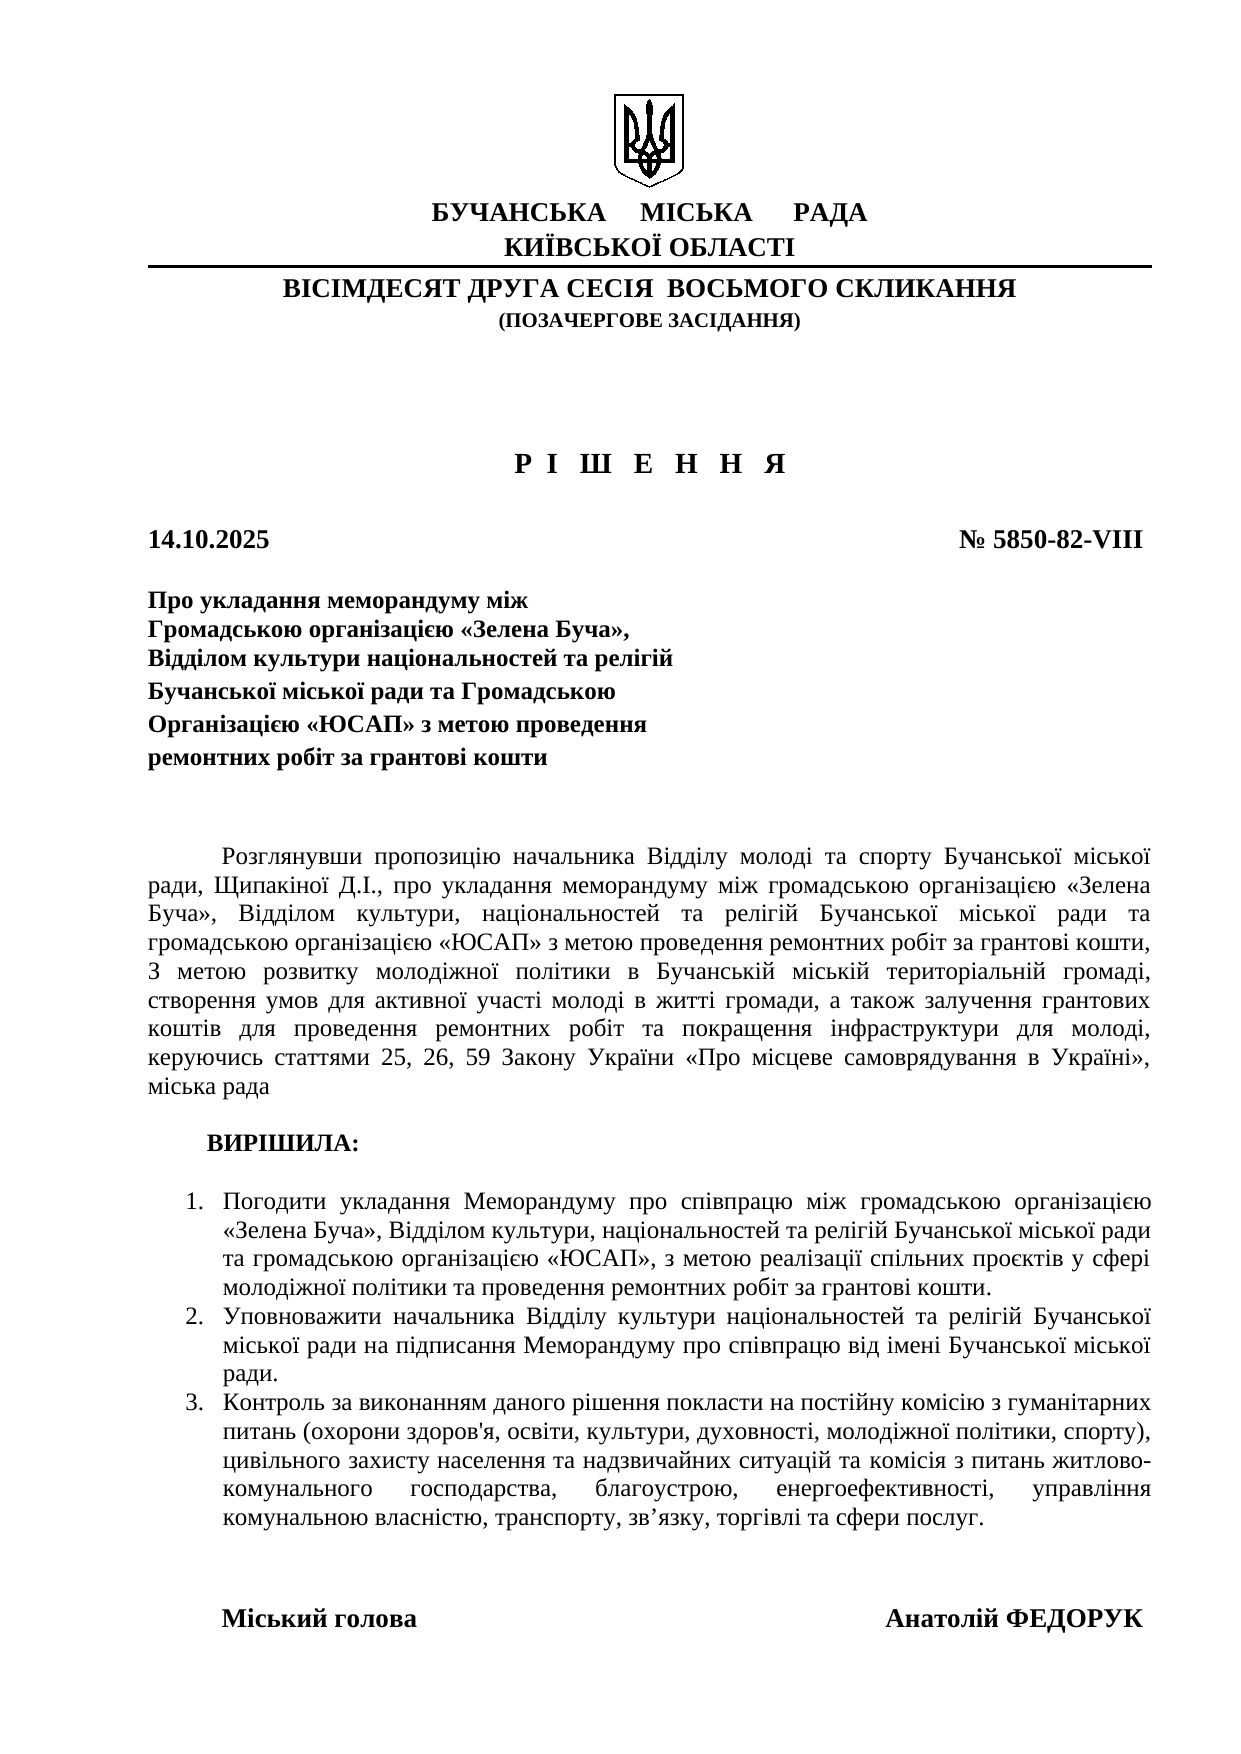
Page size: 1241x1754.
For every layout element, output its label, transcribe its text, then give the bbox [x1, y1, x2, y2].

list Уповноважити начальника Відділу культури національностей та релігій Бучанської міської ради на підписання Меморандуму про співпрацю від імені Бучанської міської ради. [185, 1301, 1152, 1387]
text Міський голова Анатолій ФЕДОРУК [148, 1602, 1152, 1633]
text Громадською організацією «Зелена Буча», [148, 614, 1152, 643]
text Відділом культури національностей та релігій [148, 643, 1152, 672]
text КИЇВСЬКОЇ ОБЛАСТІ [148, 232, 1152, 265]
text Р І Ш Е Н Н Я [148, 446, 1152, 479]
text Розглянувши пропозицію начальника Відділу молоді та спорту Бучанської міської ради, Щипакіної Д.І., про укладання меморандуму між громадською організацією «Зелена Буча», Відділом культури, національностей та релігій Бучанської міської ради та громадською організацією «ЮСАП» з метою проведення ремонтних робіт за грантові кошти, З метою розвитку молодіжної політики в Бучанській міській територіальній громаді, створення умов для активної участі молоді в житті громади, а також залучення грантових коштів для проведення ремонтних робіт та покращення інфраструктури для молоді, керуючись статтями 25, 26, 59 Закону України «Про місцеве самоврядування в Україні», міська рада [148, 841, 1152, 1100]
text Про укладання меморандуму між [148, 585, 1152, 614]
text ремонтних робіт за грантові кошти [148, 742, 1152, 771]
text 14.10.2025 № 5850-82-VIII [103, 523, 1152, 554]
text ВИРІШИЛА: [148, 1128, 1152, 1157]
text ВІСІМДЕСЯТ ДРУГА СЕСІЯ ВОСЬМОГО СКЛИКАННЯ [148, 272, 1152, 304]
text Організацією «ЮСАП» з метою проведення [148, 709, 1152, 738]
list Контроль за виконанням даного рішення покласти на постійну комісію з гуманітарних питань (охорони здоров'я, освіти, культури, духовності, молодіжної політики, спорту), цивільного захисту населення та надзвичайних ситуацій та комісія з питань житлово-комунального господарства, благоустрою, енергоефективності, управління комунальною власністю, транспорту, зв’язку, торгівлі та сфери послуг. [185, 1387, 1152, 1531]
list Погодити укладання Меморандуму про співпрацю між громадською організацією «Зелена Буча», Відділом культури, національностей та релігій Бучанської міської ради та громадською організацією «ЮСАП», з метою реалізації спільних проєктів у сфері молодіжної політики та проведення ремонтних робіт за грантові кошти. [185, 1186, 1152, 1301]
text Бучанської міської ради та Громадською [148, 676, 1152, 704]
text (ПОЗАЧЕРГОВЕ ЗАСІДАННЯ) [148, 308, 1152, 332]
text БУЧАНСЬКА МІСЬКА РАДА [148, 196, 1152, 227]
